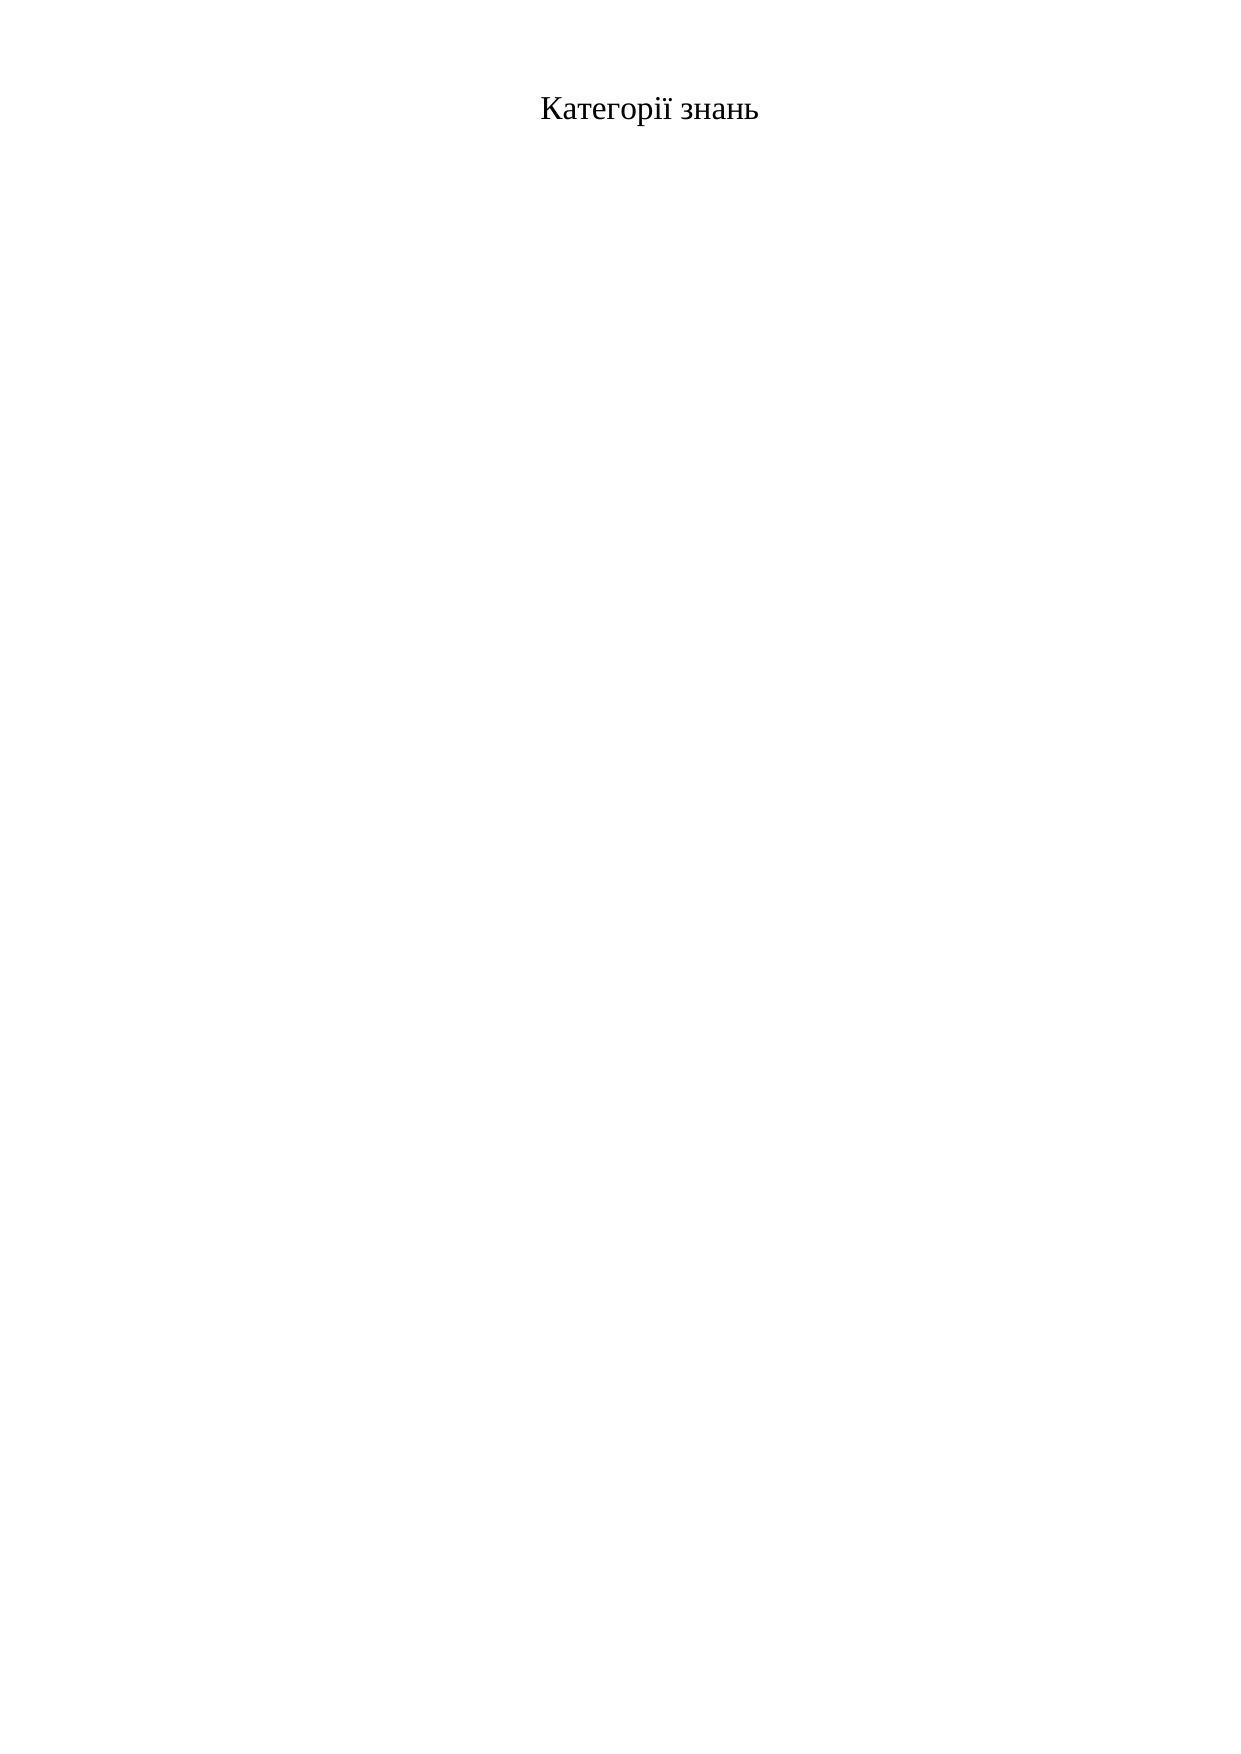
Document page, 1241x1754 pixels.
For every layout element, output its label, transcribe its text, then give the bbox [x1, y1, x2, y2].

text Категорії знань [148, 88, 1152, 127]
